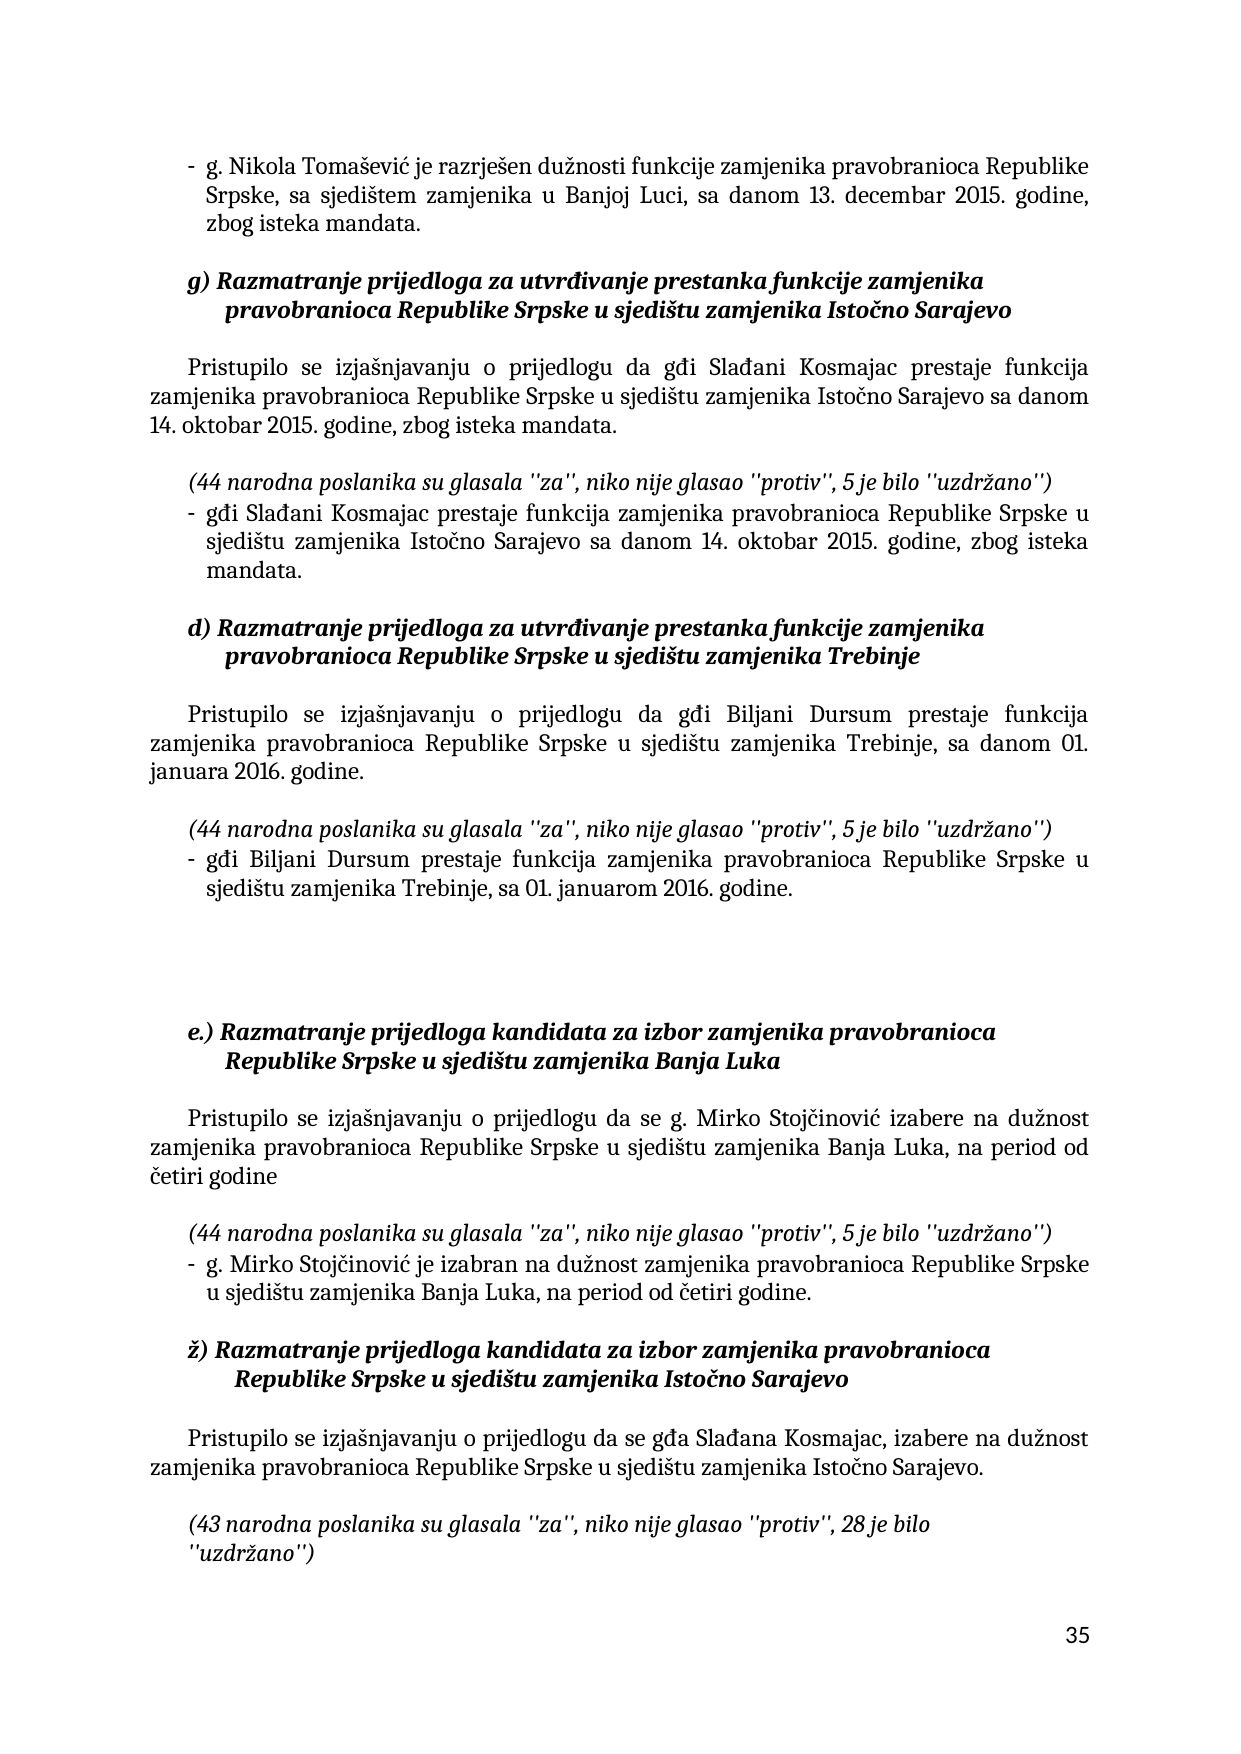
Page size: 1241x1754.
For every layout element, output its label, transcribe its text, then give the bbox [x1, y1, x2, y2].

text e.) Razmatranje prijedloga kandidata za izbor zamjenika pravobranioca [150, 1018, 1090, 1047]
text (44 narodna poslanika su glasala ''za'', niko nije glasao ''protiv'', 5 je bilo ''uzdržano'') [150, 468, 1090, 497]
text d) Razmatranje prijedloga za utvrđivanje prestanka funkcije zamjenika [150, 613, 1090, 642]
list gđi Biljani Dursum prestaje funkcija zamjenika pravobranioca Republike Srpske u sjedištu zamjenika Trebinje, sa 01. januarom 2016. godine. [187, 843, 1090, 903]
list g. Mirko Stojčinović je izabran na dužnost zamjenika pravobranioca Republike Srpske u sjedištu zamjenika Banja Luka, na period od četiri godine. [187, 1248, 1090, 1307]
text Pristupilo se izjašnjavanju o prijedlogu da gđi Slađani Kosmajac prestaje funkcija zamjenika pravobranioca Republike Srpske u sjedištu zamjenika Istočno Sarajevo sa danom 14. oktobar 2015. godine, zbog isteka mandata. [150, 353, 1090, 439]
text Pristupilo se izjašnjavanju o prijedlogu da gđi Biljani Dursum prestaje funkcija zamjenika pravobranioca Republike Srpske u sjedištu zamjenika Trebinje, sa danom 01. januara 2016. godine. [150, 700, 1090, 786]
text Pristupilo se izjašnjavanju o prijedlogu da se g. Mirko Stojčinović izabere na dužnost zamjenika pravobranioca Republike Srpske u sjedištu zamjenika Banja Luka, na period od četiri godine [150, 1104, 1090, 1190]
list gđi Slađani Kosmajac prestaje funkcija zamjenika pravobranioca Republike Srpske u sjedištu zamjenika Istočno Sarajevo sa danom 14. oktobar 2015. godine, zbog isteka mandata. [187, 497, 1090, 585]
text (44 narodna poslanika su glasala ''za'', niko nije glasao ''protiv'', 5 je bilo ''uzdržano'') [150, 815, 1090, 843]
text g) Razmatranje prijedloga za utvrđivanje prestanka funkcije zamjenika [150, 267, 1090, 296]
text pravobranioca Republike Srpske u sjedištu zamjenika Istočno Sarajevo [150, 296, 1090, 324]
text pravobranioca Republike Srpske u sjedištu zamjenika Trebinje [150, 642, 1090, 671]
text Republike Srpske u sjedištu zamjenika Banja Luka [150, 1047, 1090, 1075]
text ž) Razmatranje prijedloga kandidata za izbor zamjenika pravobranioca [150, 1336, 1090, 1364]
text Republike Srpske u sjedištu zamjenika Istočno Sarajevo [150, 1364, 1090, 1393]
text (44 narodna poslanika su glasala ''za'', niko nije glasao ''protiv'', 5 je bilo ''uzdržano'') [150, 1219, 1090, 1248]
text ''uzdržano'') [150, 1539, 1090, 1568]
text Pristupilo se izjašnjavanju o prijedlogu da se gđa Slađana Kosmajac, izabere na dužnost zamjenika pravobranioca Republike Srpske u sjedištu zamjenika Istočno Sarajevo. [150, 1424, 1090, 1481]
text (43 narodna poslanika su glasala ''za'', niko nije glasao ''protiv'', 28 je bilo [150, 1510, 1090, 1539]
list g. Nikola Tomašević je razrješen dužnosti funkcije zamjenika pravobranioca Republike Srpske, sa sjedištem zamjenika u Banjoj Luci, sa danom 13. decembar 2015. godine, zbog isteka mandata. [187, 150, 1090, 238]
